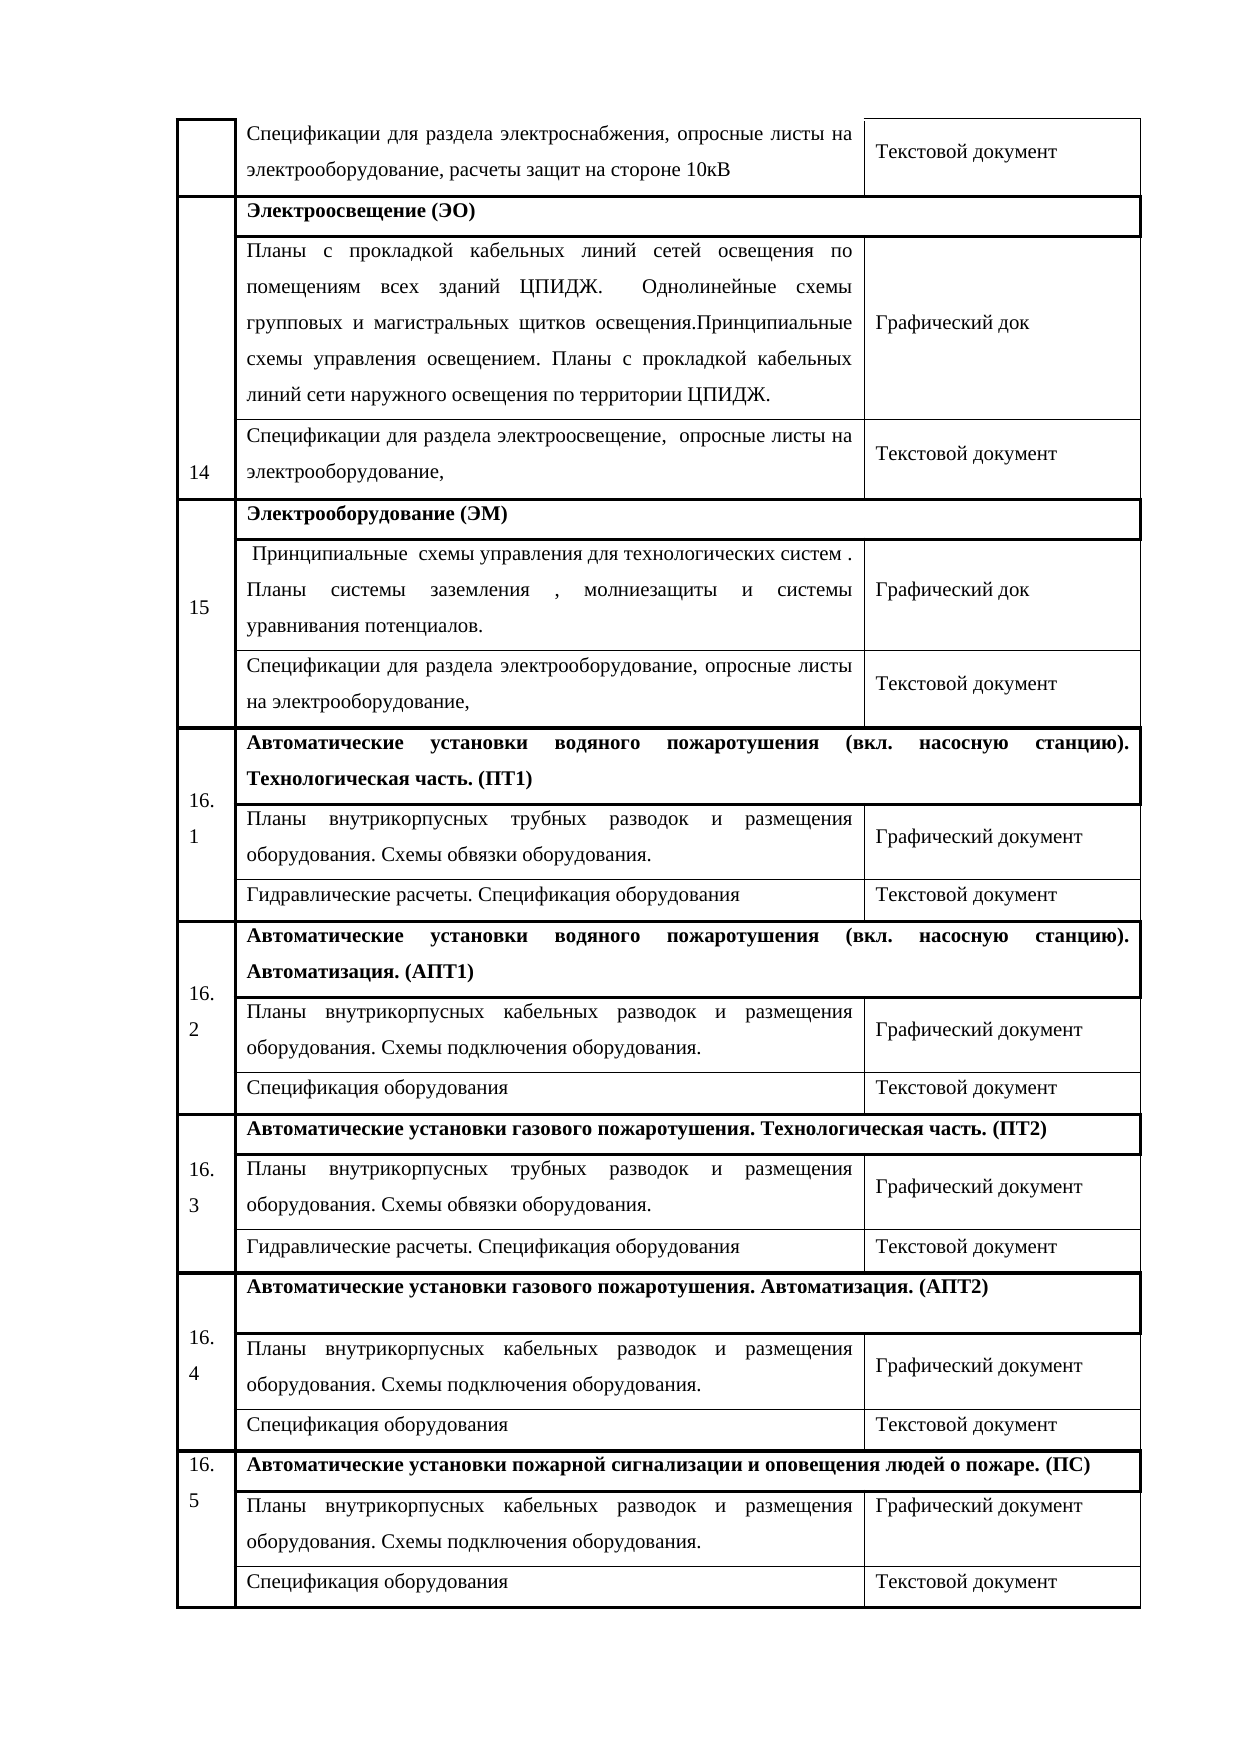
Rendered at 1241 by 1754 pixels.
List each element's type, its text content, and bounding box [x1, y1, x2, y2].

table_cell Планы с прокладкой кабельных линий сетей освещения по помещениям всех зданий ЦПИДЖ. Однолинейные схемы групповых и магистральных щитков освещения.Принципиальные схемы управления освещением. Планы с прокладкой кабельных линий сети наружного освещения по территории ЦПИДЖ. [237, 238, 864, 419]
table_cell Спецификация оборудования [237, 1073, 864, 1112]
table_cell Текстовой документ [865, 1073, 1140, 1112]
table_cell Планы внутрикорпусных трубных разводок и размещения оборудования. Схемы обвязки оборудования. [237, 1156, 864, 1229]
table_cell Гидравлические расчеты. Спецификация оборудования [237, 880, 864, 919]
table_cell Автоматические установки газового пожаротушения. Автоматизация. (АПТ2) [237, 1275, 1139, 1332]
table_cell Гидравлические расчеты. Спецификация оборудования [237, 1230, 864, 1271]
table_cell Текстовой документ [864, 119, 1140, 194]
table_cell Графический документ [865, 1493, 1140, 1566]
table_cell 14 [179, 198, 234, 497]
table_cell Текстовой документ [865, 880, 1140, 919]
table_cell 15 [179, 501, 234, 726]
table_cell Графический документ [865, 1335, 1140, 1409]
table_cell Спецификации для раздела электроснабжения, опросные листы на электрооборудование, расчеты защит на стороне 10кВ [237, 118, 864, 194]
table_cell Графический документ [865, 1156, 1140, 1229]
table_cell Текстовой документ [865, 420, 1140, 497]
table_cell Планы внутрикорпусных кабельных разводок и размещения оборудования. Схемы подключения оборудования. [237, 1493, 864, 1566]
table_cell Графический док [865, 541, 1140, 650]
table_cell Спецификация оборудования [237, 1410, 864, 1449]
table_cell Графический документ [865, 806, 1140, 879]
table_cell Автоматические установки пожарной сигнализации и оповещения людей о пожаре. (ПС) [237, 1453, 1139, 1489]
table_cell Графический док [865, 238, 1140, 419]
table_cell 16.2 [179, 923, 234, 1112]
table_cell Спецификация оборудования [237, 1567, 864, 1606]
table_cell Планы внутрикорпусных кабельных разводок и размещения оборудования. Схемы подключения оборудования. [237, 999, 864, 1072]
table_cell Графический документ [865, 999, 1140, 1072]
table_cell Спецификации для раздела электроосвещение, опросные листы на электрооборудование, [237, 420, 864, 497]
table_cell Текстовой документ [865, 1230, 1140, 1271]
table_cell Электроосвещение (ЭО) [237, 198, 1139, 235]
table_cell Автоматические установки газового пожаротушения. Технологическая часть. (ПТ2) [237, 1116, 1139, 1153]
table_cell Принципиальные схемы управления для технологических систем . Планы системы заземления , молниезащиты и системы уравнивания потенциалов. [237, 541, 864, 650]
table_cell 16.3 [179, 1116, 234, 1271]
table_cell 16.1 [179, 730, 234, 919]
table_cell Планы внутрикорпусных кабельных разводок и размещения оборудования. Схемы подключения оборудования. [237, 1335, 864, 1409]
table_cell Электрооборудование (ЭМ) [237, 501, 1139, 538]
table_cell 16.5 [179, 1453, 234, 1606]
table_cell Автоматические установки водяного пожаротушения (вкл. насосную станцию). Автоматизация. (АПТ1) [237, 923, 1139, 996]
table_cell Текстовой документ [865, 1410, 1140, 1449]
table_cell Автоматические установки водяного пожаротушения (вкл. насосную станцию). Технологическая часть. (ПТ1) [237, 730, 1139, 803]
table_cell Текстовой документ [865, 1567, 1140, 1606]
table_cell Спецификации для раздела электрооборудование, опросные листы на электрооборудование, [237, 651, 864, 726]
table_cell Текстовой документ [865, 651, 1140, 726]
table_cell 16.4 [179, 1275, 234, 1449]
table_cell Планы внутрикорпусных трубных разводок и размещения оборудования. Схемы обвязки оборудования. [237, 806, 864, 879]
